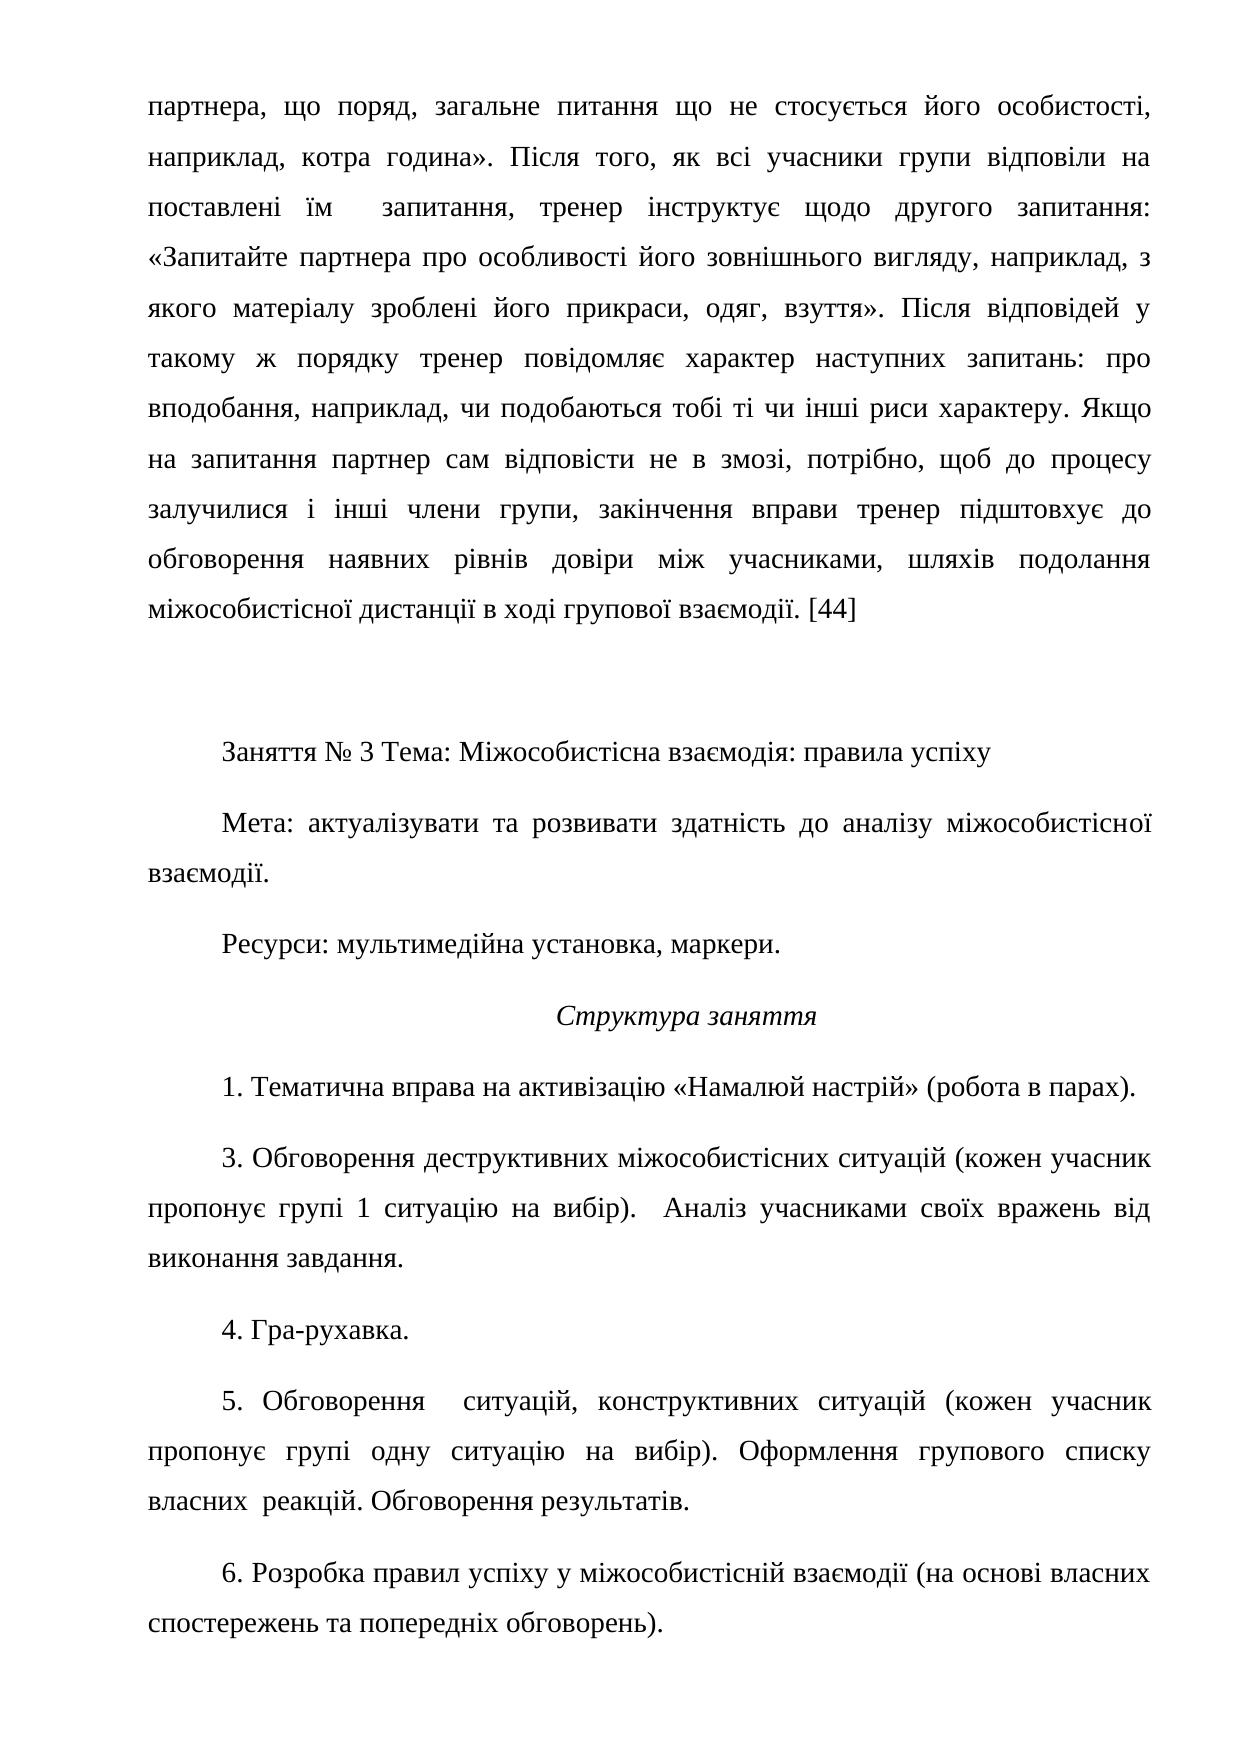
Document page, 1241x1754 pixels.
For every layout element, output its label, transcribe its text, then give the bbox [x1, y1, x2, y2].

text 3. Обговорення деструктивних міжособистісних ситуацій (кожен учасник пропонує групі 1 ситуацію на вибір). Аналіз учасниками своїх вражень від виконання завдання. [148, 1140, 1152, 1274]
text 4. Гра-рухавка. [148, 1312, 1152, 1345]
text 1. Тематична вправа на активізацію «Намалюй настрій» (робота в парах). [148, 1069, 1152, 1102]
text 6. Розробка правил успіху у міжособистісній взаємодії (на основі власних спостережень та попередніх обговорень). [148, 1555, 1152, 1638]
text 5. Обговорення ситуацій, конструктивних ситуацій (кожен учасник пропонує групі одну ситуацію на вибір). Оформлення групового списку власних реакцій. Обговорення результатів. [148, 1383, 1152, 1517]
text Структура заняття [148, 998, 1152, 1031]
text Ресурси: мультимедійна установка, маркери. [148, 927, 1152, 960]
text Мета: актуалізувати та розвивати здатність до аналізу міжособистісної взаємодії. [148, 805, 1152, 889]
text Заняття № 3 Тема: Міжособистісна взаємодія: правила успіху [148, 734, 1152, 767]
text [148, 88, 1152, 625]
